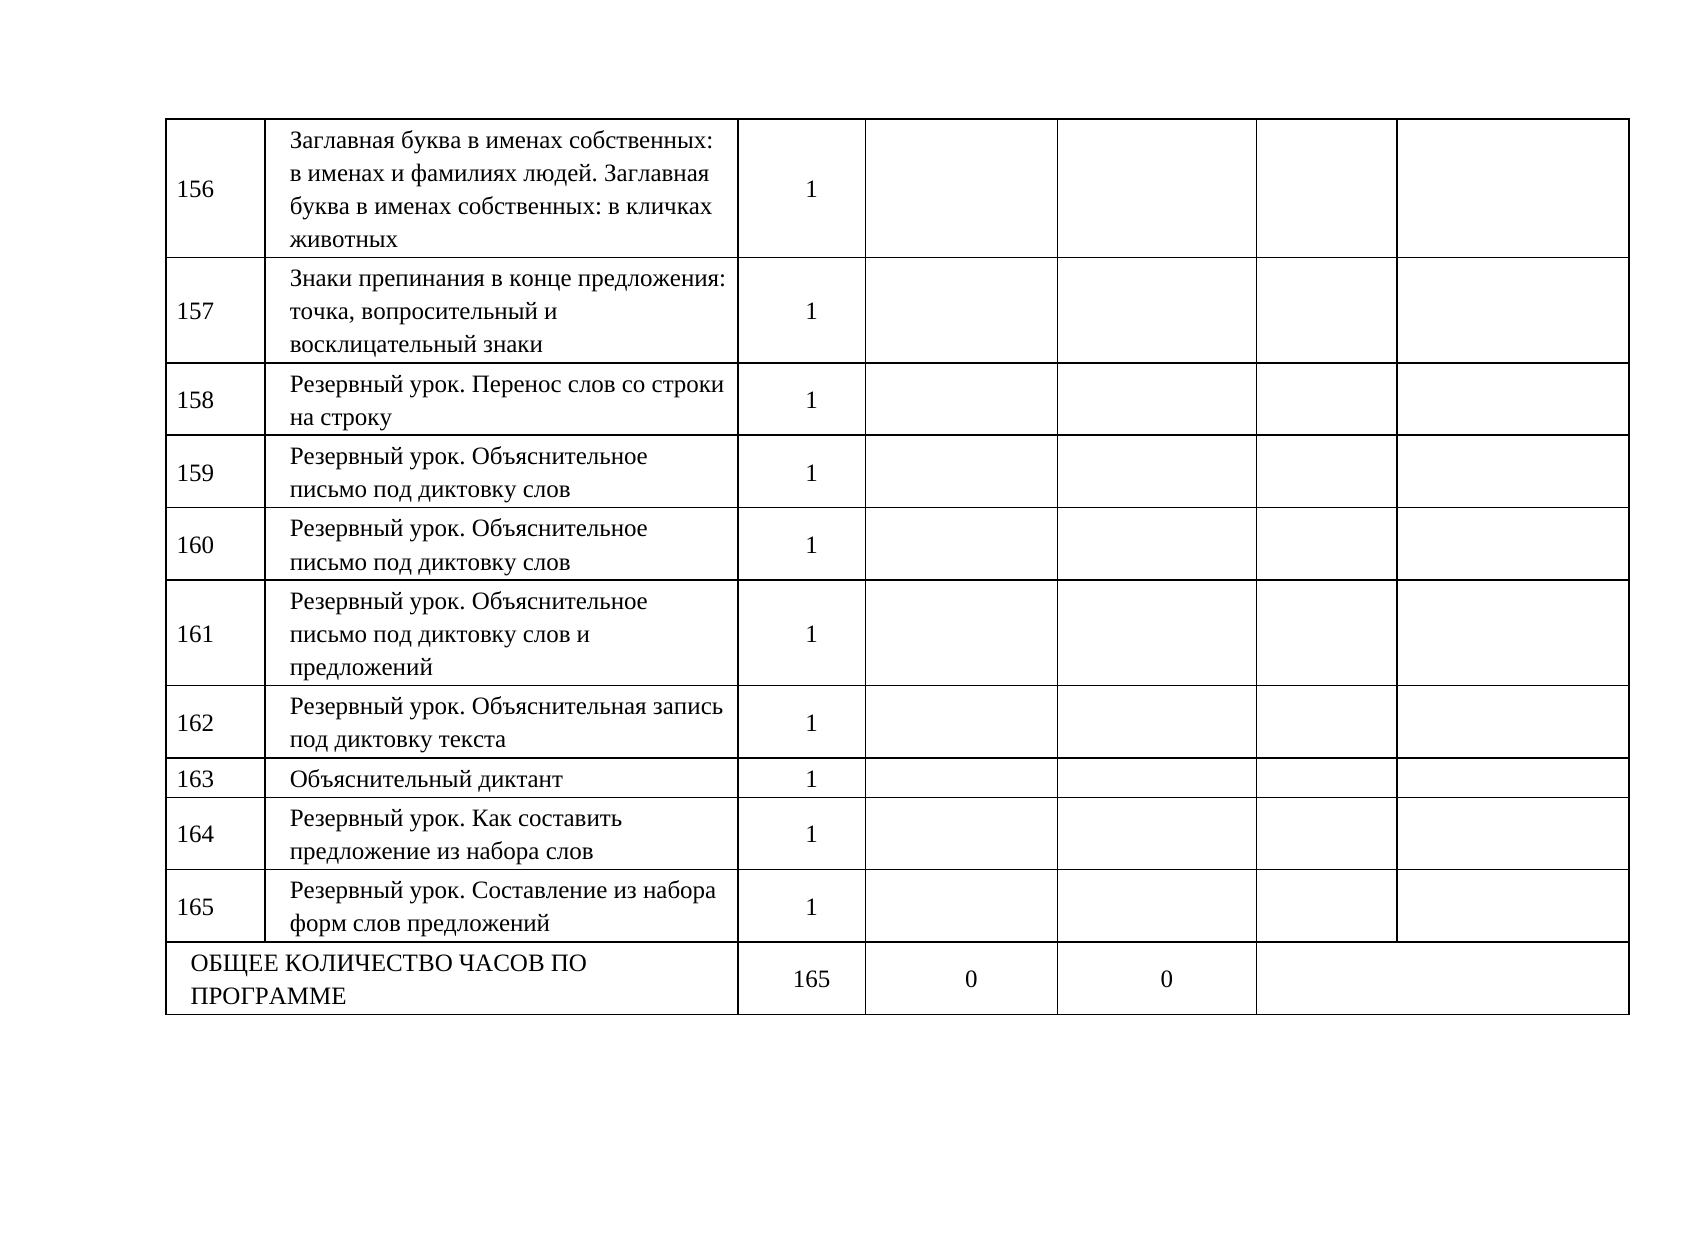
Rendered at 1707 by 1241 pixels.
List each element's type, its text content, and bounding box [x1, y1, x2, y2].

table_cell 161 [167, 581, 264, 684]
table_cell 1 [739, 686, 865, 757]
table_cell [1398, 581, 1628, 684]
table_cell 1 [739, 759, 865, 796]
table_cell Резервный урок. Составление из набора форм слов предложений [266, 870, 737, 941]
table_cell [866, 581, 1057, 684]
table_cell 165 [739, 943, 865, 1013]
table_cell 1 [739, 436, 865, 507]
table_cell [1257, 798, 1396, 869]
table_cell Резервный урок. Перенос слов со строки на строку [266, 364, 737, 434]
table_cell Резервный урок. Объяснительная запись под диктовку текста [266, 686, 737, 757]
table_cell 1 [739, 258, 865, 362]
table_cell [866, 686, 1057, 757]
table_cell [1257, 686, 1396, 757]
table_cell [1257, 120, 1396, 257]
table_cell Заглавная буква в именах собственных: в именах и фамилиях людей. Заглавная буква в именах собственных: в кличках животных [266, 120, 737, 257]
table_cell [1398, 364, 1628, 434]
table_cell [1257, 508, 1396, 579]
table_cell [866, 870, 1057, 941]
table_cell 1 [739, 798, 865, 869]
table_cell Резервный урок. Объяснительное письмо под диктовку слов [266, 436, 737, 507]
table_cell [1257, 258, 1396, 362]
table_cell [1398, 870, 1628, 941]
table_cell 1 [739, 508, 865, 579]
table_cell [1398, 686, 1628, 757]
table_cell [1058, 759, 1256, 796]
table_cell Объяснительный диктант [266, 759, 737, 796]
table_cell Резервный урок. Как составить предложение из набора слов [266, 798, 737, 869]
table_cell [1398, 798, 1628, 869]
table_cell 156 [167, 120, 264, 257]
table_cell 159 [167, 436, 264, 507]
table_cell 1 [739, 581, 865, 684]
table_cell 160 [167, 508, 264, 579]
table_cell [1398, 258, 1628, 362]
table_cell [866, 258, 1057, 362]
table_cell Знаки препинания в конце предложения: точка, вопросительный и восклицательный знаки [266, 258, 737, 362]
table_cell [1058, 364, 1256, 434]
table_cell [1058, 508, 1256, 579]
table_cell 165 [167, 870, 264, 941]
table_cell [866, 759, 1057, 796]
table_cell [866, 364, 1057, 434]
table_cell [1257, 943, 1628, 1013]
table_cell 1 [739, 870, 865, 941]
table_cell [1257, 364, 1396, 434]
table_cell [1398, 759, 1628, 796]
table_cell ОБЩЕЕ КОЛИЧЕСТВО ЧАСОВ ПО ПРОГРАММЕ [167, 943, 737, 1013]
table_cell [1257, 759, 1396, 796]
table_cell [866, 508, 1057, 579]
table_cell 0 [866, 943, 1057, 1013]
table_cell [1058, 120, 1256, 257]
table_cell 158 [167, 364, 264, 434]
table_cell [1398, 120, 1628, 257]
table_cell 163 [167, 759, 264, 796]
table_cell [1058, 581, 1256, 684]
table_cell 0 [1058, 943, 1256, 1013]
table_cell Резервный урок. Объяснительное письмо под диктовку слов и предложений [266, 581, 737, 684]
table_cell [1398, 436, 1628, 507]
table_cell [1257, 581, 1396, 684]
table_cell [1257, 436, 1396, 507]
table_cell [1398, 508, 1628, 579]
table_cell [1058, 798, 1256, 869]
table_cell Резервный урок. Объяснительное письмо под диктовку слов [266, 508, 737, 579]
table_cell [1058, 870, 1256, 941]
table_cell [1257, 870, 1396, 941]
table_cell 1 [739, 364, 865, 434]
table_cell 1 [739, 120, 865, 257]
table_cell [866, 120, 1057, 257]
table_cell [866, 798, 1057, 869]
table_cell [1058, 436, 1256, 507]
table_cell 164 [167, 798, 264, 869]
table_cell 162 [167, 686, 264, 757]
table_cell [1058, 258, 1256, 362]
table_cell [1058, 686, 1256, 757]
table_cell [866, 436, 1057, 507]
table_cell 157 [167, 258, 264, 362]
